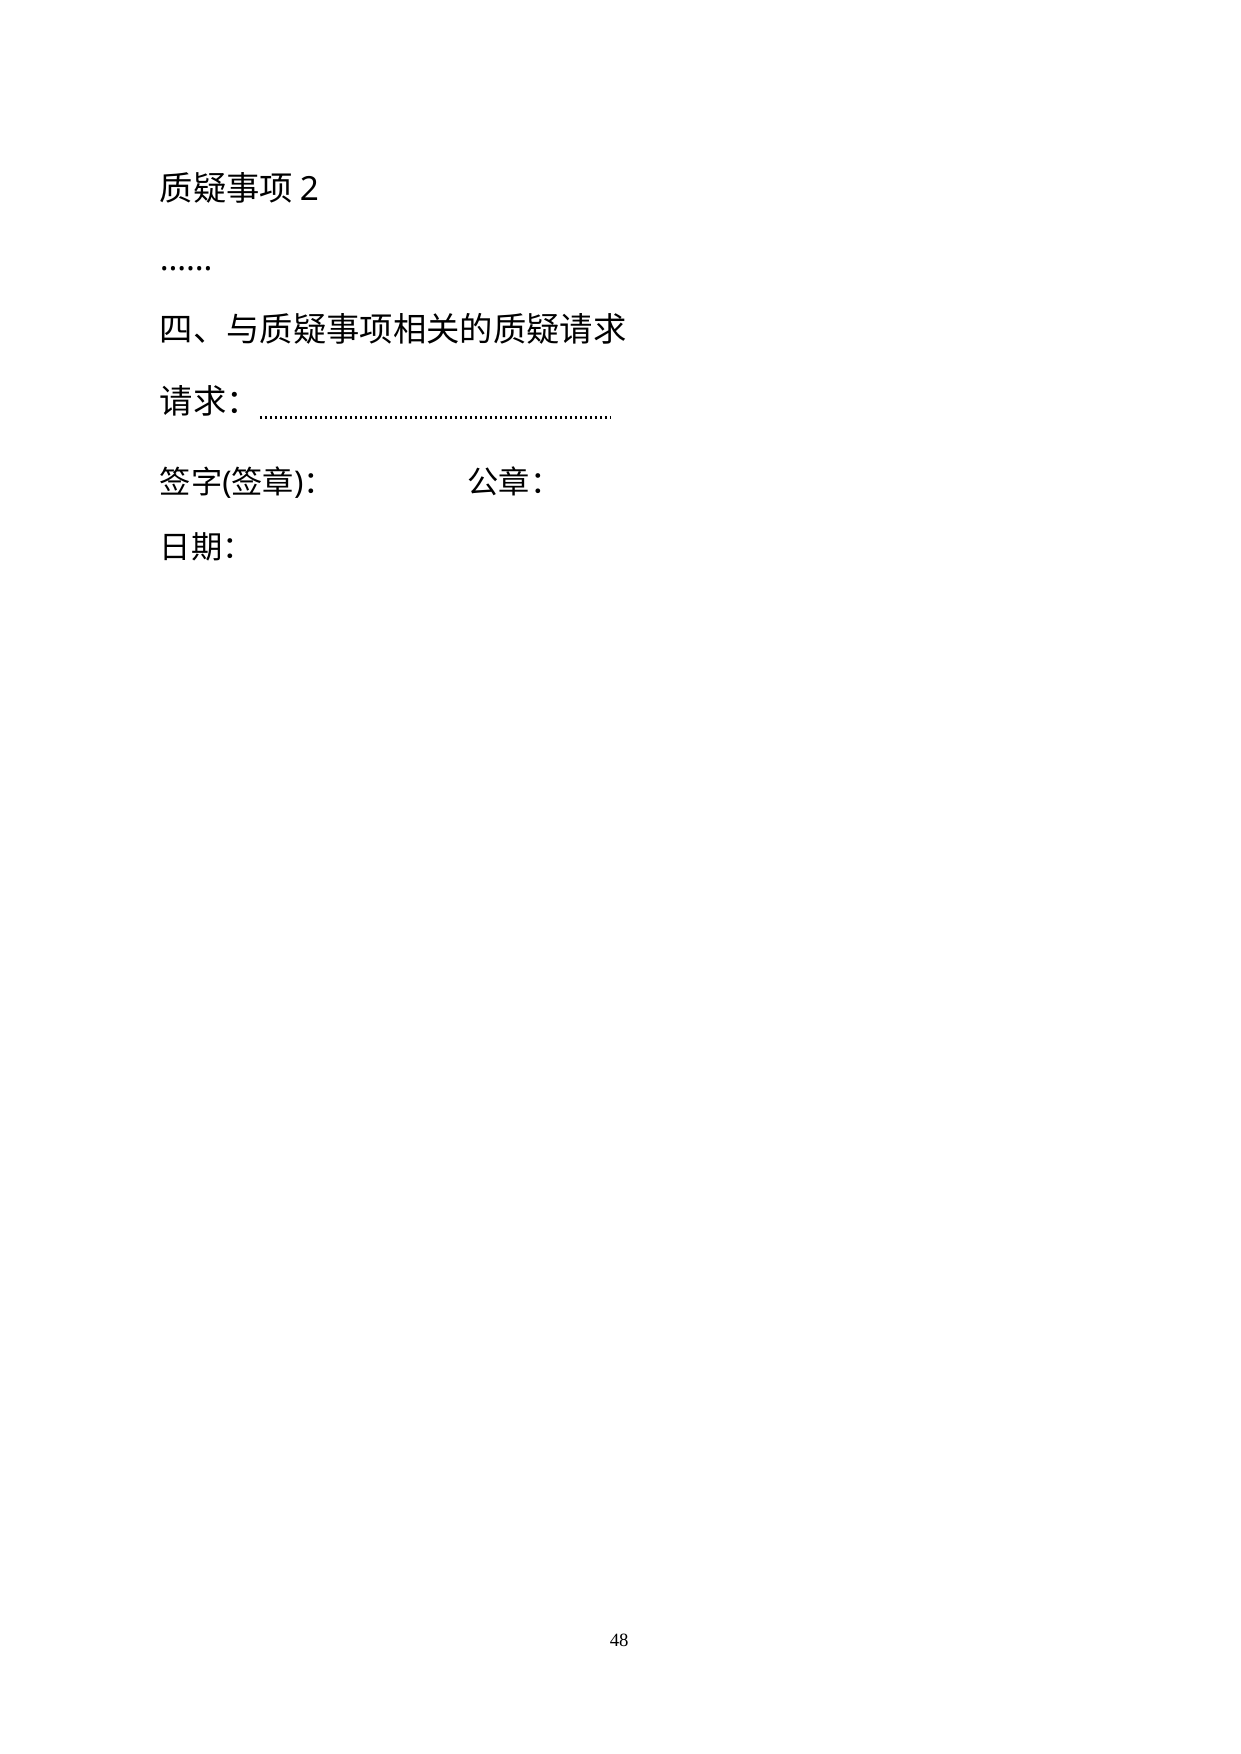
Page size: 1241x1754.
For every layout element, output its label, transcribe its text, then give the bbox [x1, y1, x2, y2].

text 四、与质疑事项相关的质疑请求 [159, 303, 1078, 351]
text 签字(签章)： 公章： [159, 447, 1078, 512]
text 质疑事项2 [159, 162, 1078, 210]
text …… [159, 234, 1078, 280]
text 请求： [159, 375, 1078, 423]
text 日期： [159, 512, 1078, 577]
